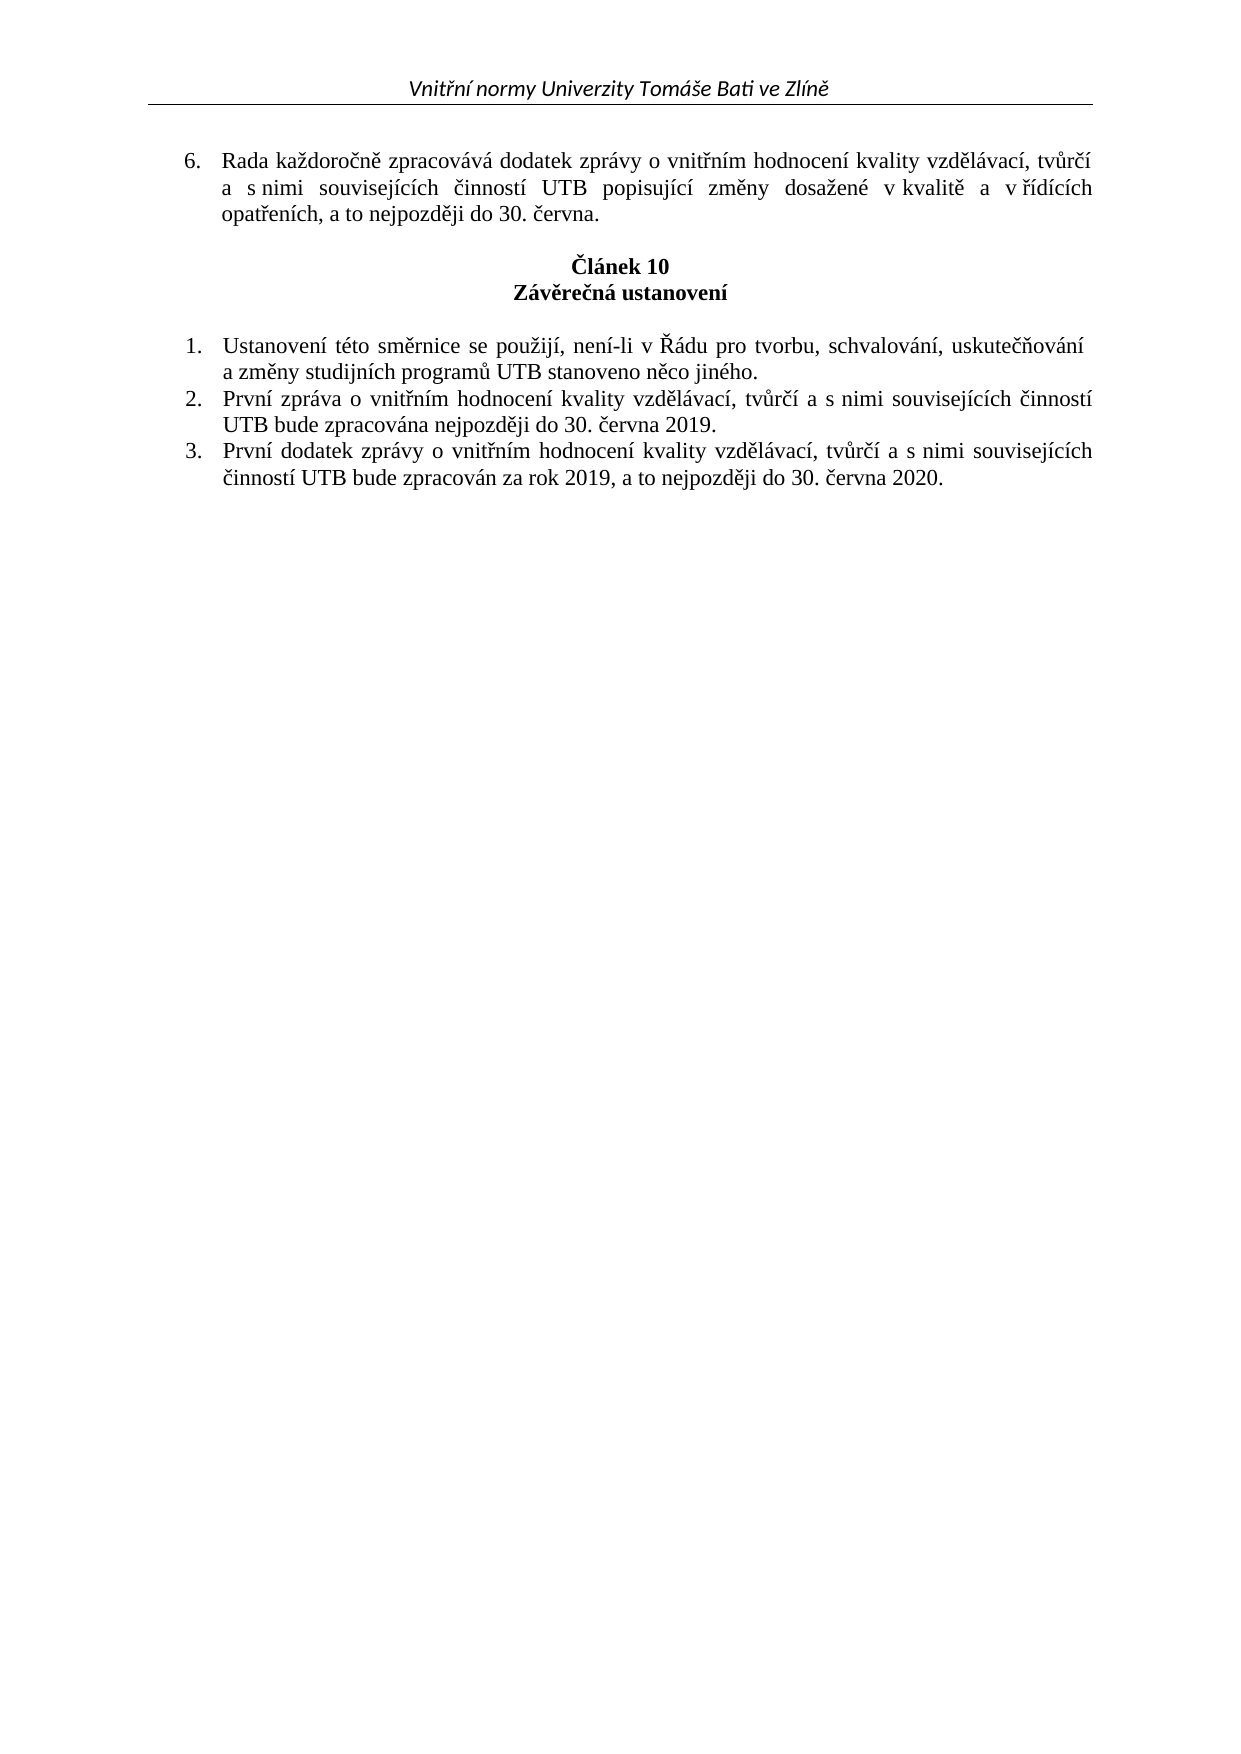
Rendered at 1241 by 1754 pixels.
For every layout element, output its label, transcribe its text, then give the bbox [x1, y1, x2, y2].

list Ustanovení této směrnice se použijí, není-li v Řádu pro tvorbu, schvalování, uskutečňování a změny studijních programů UTB stanoveno něco jiného. [185, 332, 1093, 385]
list První zpráva o vnitřním hodnocení kvality vzdělávací, tvůrčí a s nimi souvisejících činností UTB bude zpracována nejpozději do 30. června 2019. [185, 385, 1093, 437]
text Závěrečná ustanovení [148, 279, 1093, 306]
text Článek 10 [148, 253, 1093, 279]
list Rada každoročně zpracovává dodatek zprávy o vnitřním hodnocení kvality vzdělávací, tvůrčí a s nimi souvisejících činností UTB popisující změny dosažené v kvalitě a v řídících opatřeních, a to nejpozději do 30. června. [184, 148, 1093, 227]
list První dodatek zprávy o vnitřním hodnocení kvality vzdělávací, tvůrčí a s nimi souvisejících činností UTB bude zpracován za rok 2019, a to nejpozději do 30. června 2020. [185, 437, 1093, 490]
